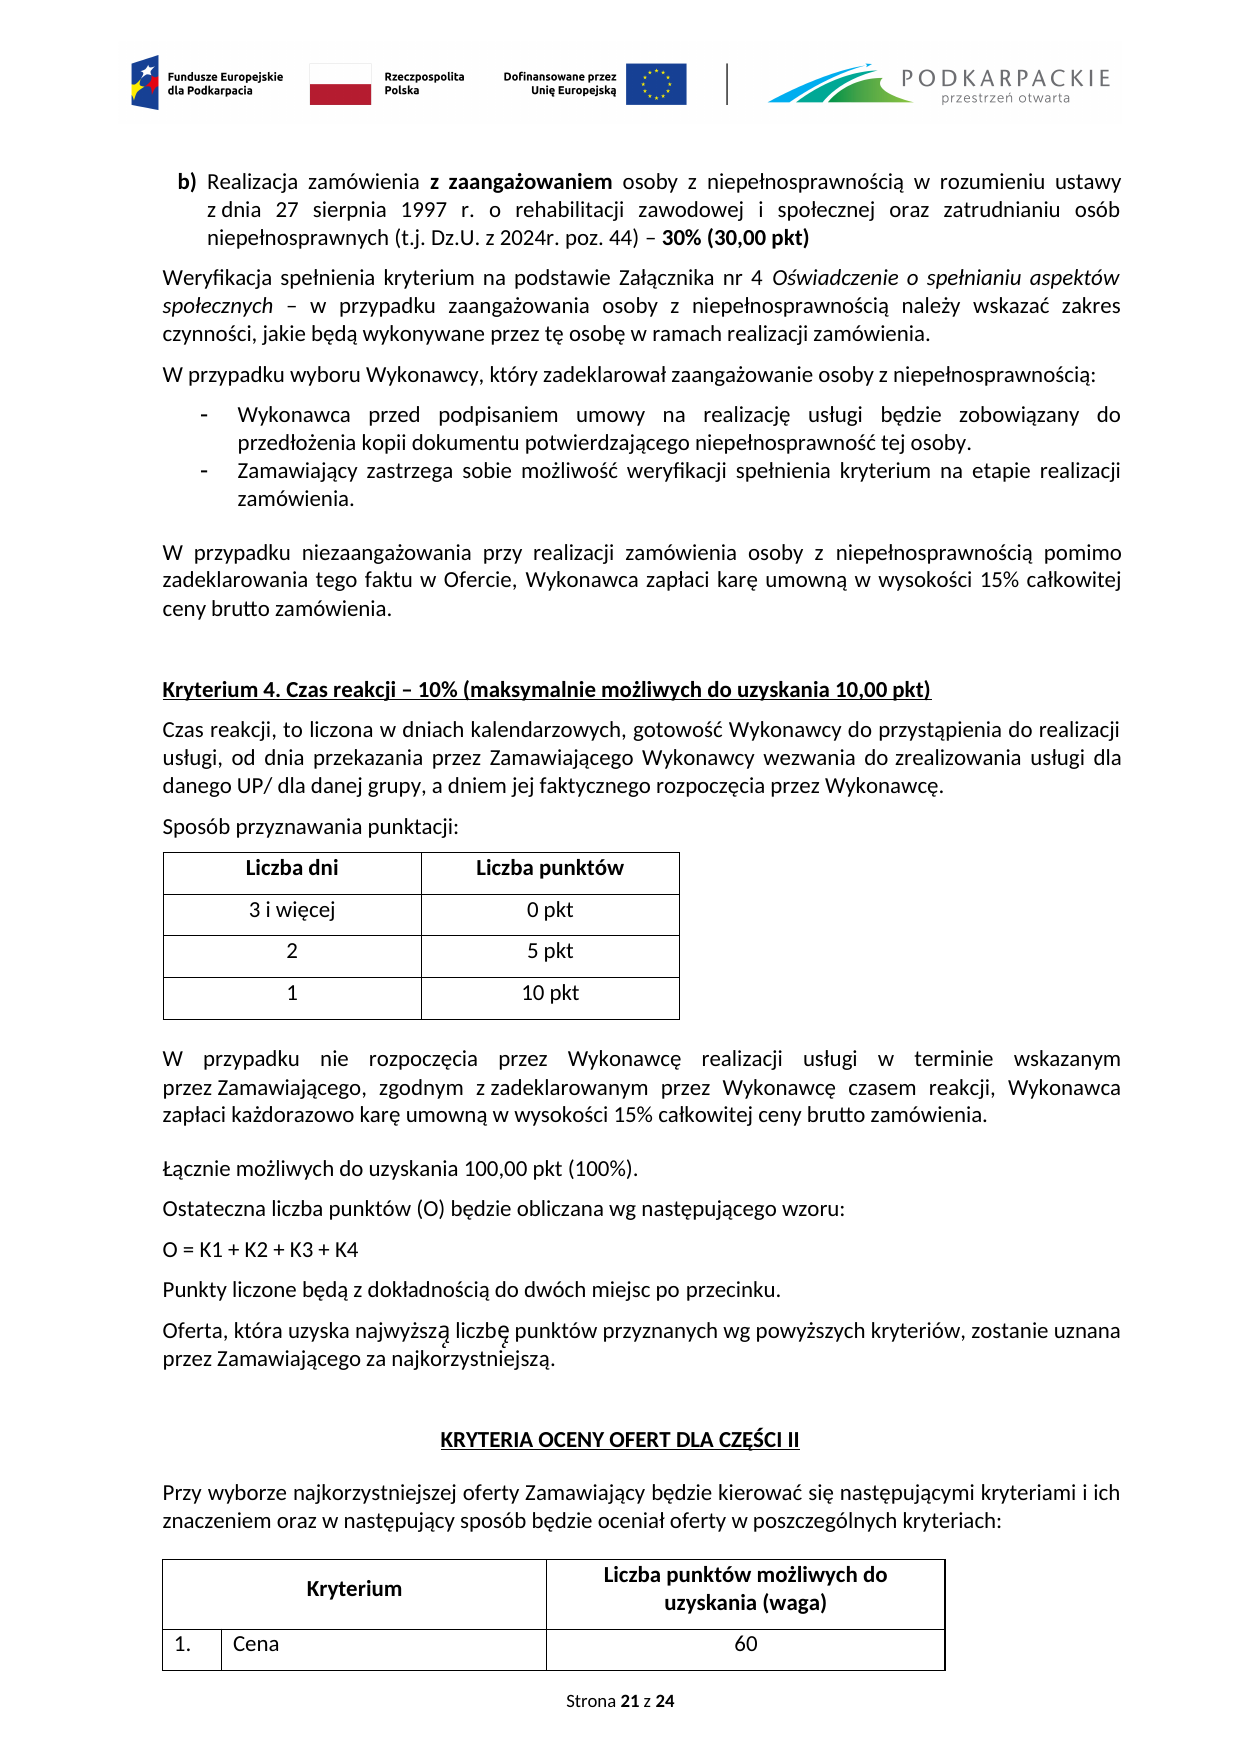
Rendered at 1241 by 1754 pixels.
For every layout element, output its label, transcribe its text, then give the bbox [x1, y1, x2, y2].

list W przypadku nie rozpoczęcia przez Wykonawcę realizacji usługi w terminie wskazanym przez Zamawiającego, zgodnym z zadeklarowanym przez Wykonawcę czasem reakcji, Wykonawca zapłaci każdorazowo karę umowną w wysokości 15% całkowitej ceny brutto zamówienia. [162, 1044, 1122, 1129]
list Łącznie możliwych do uzyskania 100,00 pkt (100%). [162, 1154, 1122, 1182]
table_header Liczba punktów [422, 853, 679, 894]
list O = K1 + K2 + K3 + K4 [162, 1235, 1122, 1263]
table_cell 2 [164, 936, 421, 977]
table_cell 0 pkt [422, 895, 679, 935]
table_cell Cena [222, 1630, 546, 1670]
list Sposób przyznawania punktacji: [162, 812, 1122, 840]
list Ostateczna liczba punktów (O) będzie obliczana wg następującego wzoru: [162, 1194, 1122, 1222]
text Weryfikacja spełnienia kryterium na podstawie Załącznika nr 4 Oświadczenie o spełnianiu aspektów społecznych – w przypadku zaangażowania osoby z niepełnosprawnością należy wskazać zakres czynności, jakie będą wykonywane przez tę osobę w ramach realizacji zamówienia. [162, 263, 1122, 347]
list Zamawiający zastrzega sobie możliwość weryfikacji spełnienia kryterium na etapie realizacji zamówienia. [200, 457, 1122, 513]
list Czas reakcji, to liczona w dniach kalendarzowych, gotowość Wykonawcy do przystąpienia do realizacji usługi, od dnia przekazania przez Zamawiającego Wykonawcy wezwania do zrealizowania usługi dla danego UP/ dla danej grupy, a dniem jej faktycznego rozpoczęcia przez Wykonawcę. [162, 715, 1122, 799]
table_header Kryterium [163, 1560, 546, 1628]
table_cell 60 [547, 1630, 944, 1670]
table_cell 1. [163, 1630, 221, 1670]
table_cell 1 [164, 978, 421, 1018]
table_cell 10 pkt [422, 978, 679, 1018]
list Realizacja zamówienia z zaangażowaniem osoby z niepełnosprawnością w rozumieniu ustawy z dnia 27 sierpnia 1997 r. o rehabilitacji zawodowej i społecznej oraz zatrudnianiu osób niepełnosprawnych (t.j. Dz.U. z 2024r. poz. 44) – 30% (30,00 pkt) [177, 167, 707, 251]
list Oferta, która uzyska najwyższą̨ liczbę̨ punktów przyznanych wg powyższych kryteriów, zostanie uznana przez Zamawiającego za najkorzystniejszą. [162, 1316, 1122, 1372]
table_cell 5 pkt [422, 936, 679, 977]
table_header Liczba dni [164, 853, 421, 894]
list Punkty liczone będą z dokładnością do dwóch miejsc po przecinku. [162, 1275, 1122, 1303]
table_cell 3 i więcej [164, 895, 421, 935]
table_header Liczba punktów możliwych do uzyskania (waga) [547, 1560, 944, 1628]
list W przypadku niezaangażowania przy realizacji zamówienia osoby z niepełnosprawnością pomimo zadeklarowania tego faktu w Ofercie, Wykonawca zapłaci karę umowną w wysokości 15% całkowitej ceny brutto zamówienia. [162, 538, 1122, 622]
text W przypadku wyboru Wykonawcy, który zadeklarował zaangażowanie osoby z niepełnosprawnością: [162, 360, 1122, 388]
list Przy wyborze najkorzystniejszej oferty Zamawiający będzie kierować się następującymi kryteriami i ich znaczeniem oraz w następujący sposób będzie oceniał oferty w poszczególnych kryteriach: [162, 1478, 1122, 1534]
picture [118, 41, 1123, 124]
text KRYTERIA OCENY OFERT DLA CZĘŚCI II [118, 1425, 1122, 1453]
list Wykonawca przed podpisaniem umowy na realizację usługi będzie zobowiązany do przedłożenia kopii dokumentu potwierdzającego niepełnosprawność tej osoby. [200, 401, 1122, 457]
text Kryterium 4. Czas reakcji – 10% (maksymalnie możliwych do uzyskania 10,00 pkt) [162, 675, 1122, 703]
